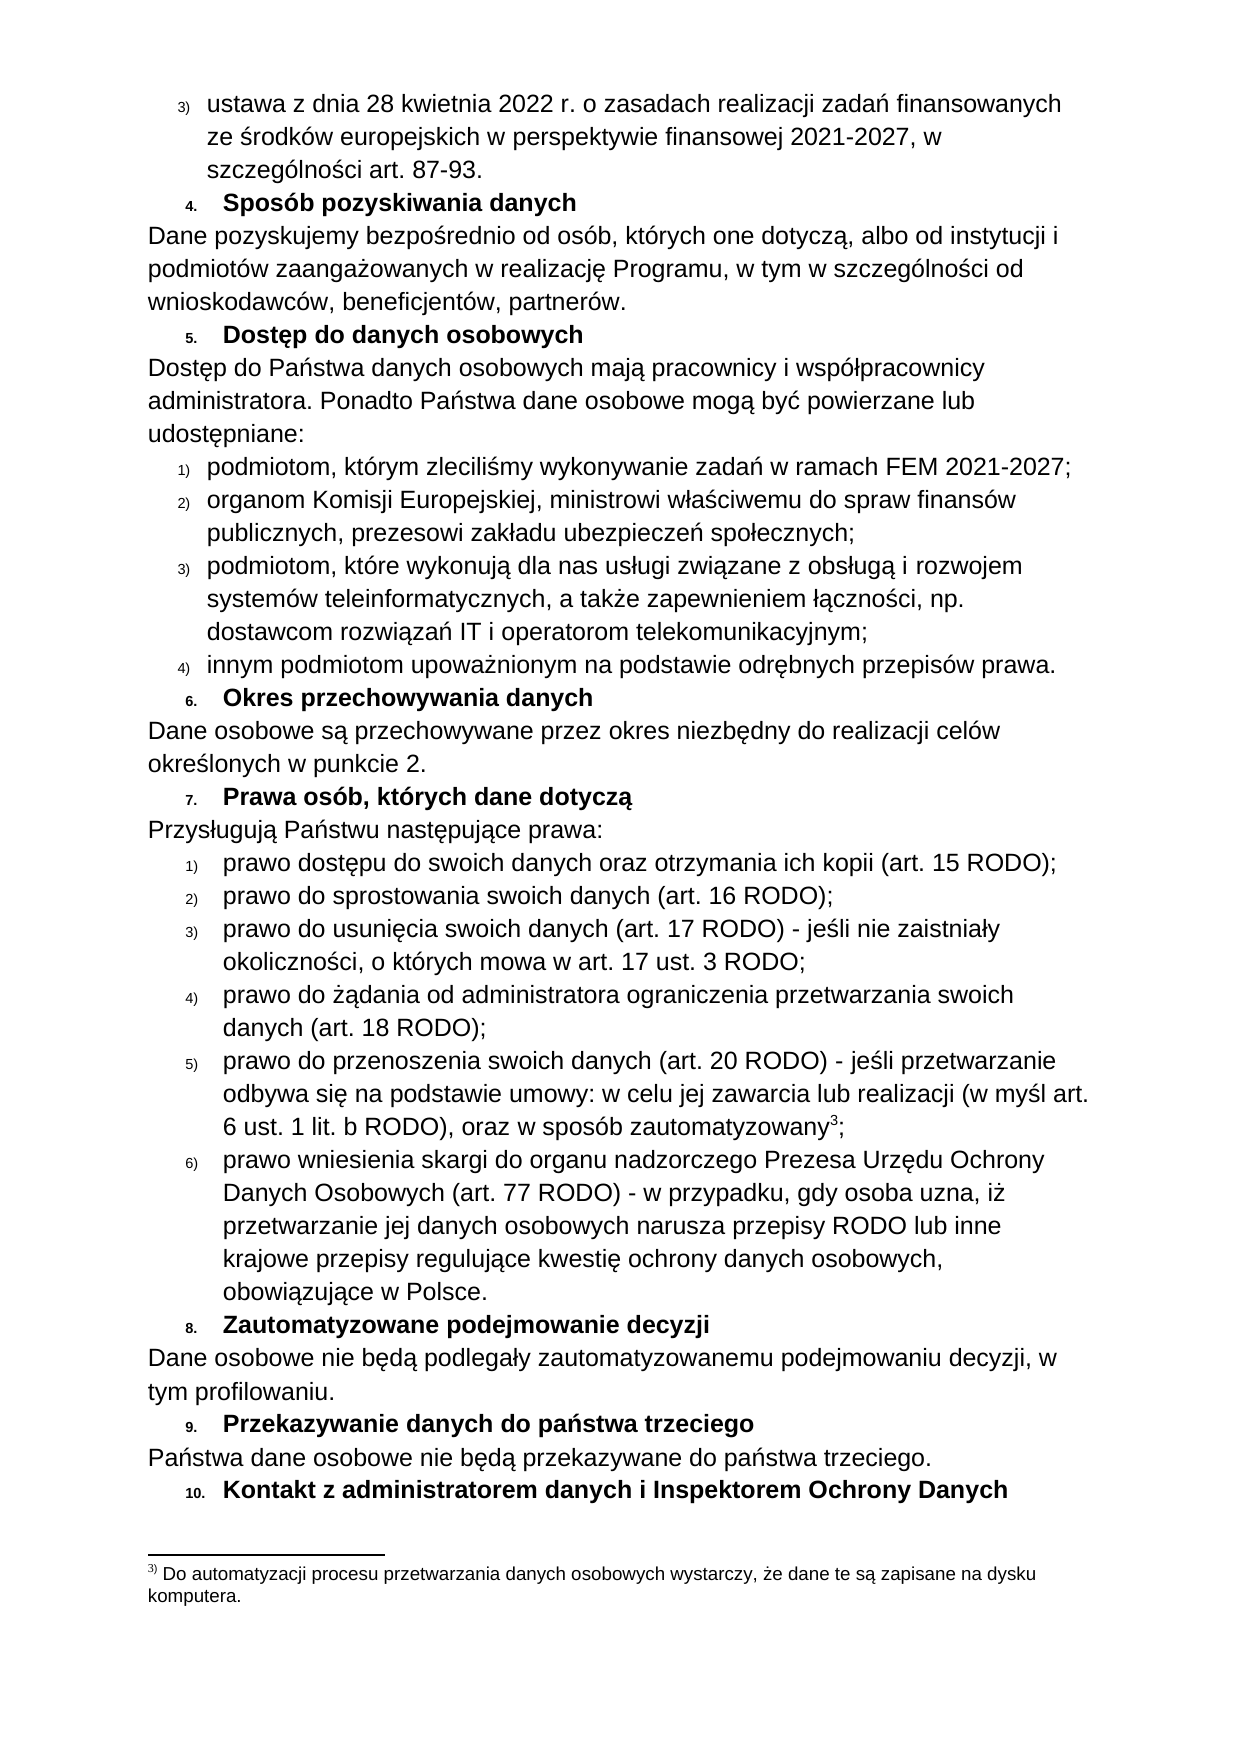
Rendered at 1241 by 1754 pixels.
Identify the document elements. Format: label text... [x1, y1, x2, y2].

text Państwa dane osobowe nie będą przekazywane do państwa trzeciego. [148, 1442, 1093, 1471]
text Dostęp do Państwa danych osobowych mają pracownicy i współpracownicy administratora. Ponadto Państwa dane osobowe mogą być powierzane lub udostępniane: [148, 353, 1093, 448]
list Dostęp do danych osobowych [185, 320, 1093, 348]
list podmiotom, które wykonują dla nas usługi związane z obsługą i rozwojem systemów teleinformatycznych, a także zapewnieniem łączności, np. dostawcom rozwiązań IT i operatorom telekomunikacyjnym; [177, 551, 1093, 646]
list Kontakt z administratorem danych i Inspektorem Ochrony Danych [185, 1476, 1093, 1504]
text Dane osobowe są przechowywane przez okres niezbędny do realizacji celów określonych w punkcie 2. [148, 716, 1093, 778]
text Przysługują Państwu następujące prawa: [148, 815, 1093, 844]
list innym podmiotom upoważnionym na podstawie odrębnych przepisów prawa. [177, 650, 1093, 679]
list Okres przechowywania danych [185, 683, 1093, 712]
list organom Komisji Europejskiej, ministrowi właściwemu do spraw finansów publicznych, prezesowi zakładu ubezpieczeń społecznych; [177, 485, 1093, 547]
list prawo do usunięcia swoich danych (art. 17 RODO) - jeśli nie zaistniały okoliczności, o których mowa w art. 17 ust. 3 RODO; [185, 914, 1093, 976]
text Dane pozyskujemy bezpośrednio od osób, których one dotyczą, albo od instytucji i podmiotów zaangażowanych w realizację Programu, w tym w szczególności od wnioskodawców, beneficjentów, partnerów. [148, 221, 1093, 316]
list Sposób pozyskiwania danych [185, 188, 1093, 216]
list prawo do żądania od administratora ograniczenia przetwarzania swoich danych (art. 18 RODO); [185, 980, 1093, 1042]
text Dane osobowe nie będą podlegały zautomatyzowanemu podejmowaniu decyzji, w tym profilowaniu. [148, 1343, 1093, 1405]
list Zautomatyzowane podejmowanie decyzji [185, 1310, 1093, 1339]
list prawo do sprostowania swoich danych (art. 16 RODO); [185, 881, 1093, 910]
list podmiotom, którym zleciliśmy wykonywanie zadań w ramach FEM 2021-2027; [177, 452, 1093, 481]
list prawo dostępu do swoich danych oraz otrzymania ich kopii (art. 15 RODO); [185, 848, 1093, 877]
list Prawa osób, których dane dotyczą [185, 782, 1093, 811]
list prawo wniesienia skargi do organu nadzorczego Prezesa Urzędu Ochrony Danych Osobowych (art. 77 RODO) - w przypadku, gdy osoba uzna, iż przetwarzanie jej danych osobowych narusza przepisy RODO lub inne krajowe przepisy regulujące kwestię ochrony danych osobowych, obowiązujące w Polsce. [185, 1145, 1093, 1306]
list prawo do przenoszenia swoich danych (art. 20 RODO) - jeśli przetwarzanie odbywa się na podstawie umowy: w celu jej zawarcia lub realizacji (w myśl art. 6 ust. 1 lit. b RODO), oraz w sposób zautomatyzowany; [185, 1046, 1093, 1141]
list Przekazywanie danych do państwa trzeciego [185, 1409, 1093, 1438]
list ustawa z dnia 28 kwietnia 2022 r. o zasadach realizacji zadań finansowanych ze środków europejskich w perspektywie finansowej 2021-2027, w szczególności art. 87-93. [177, 89, 1093, 183]
